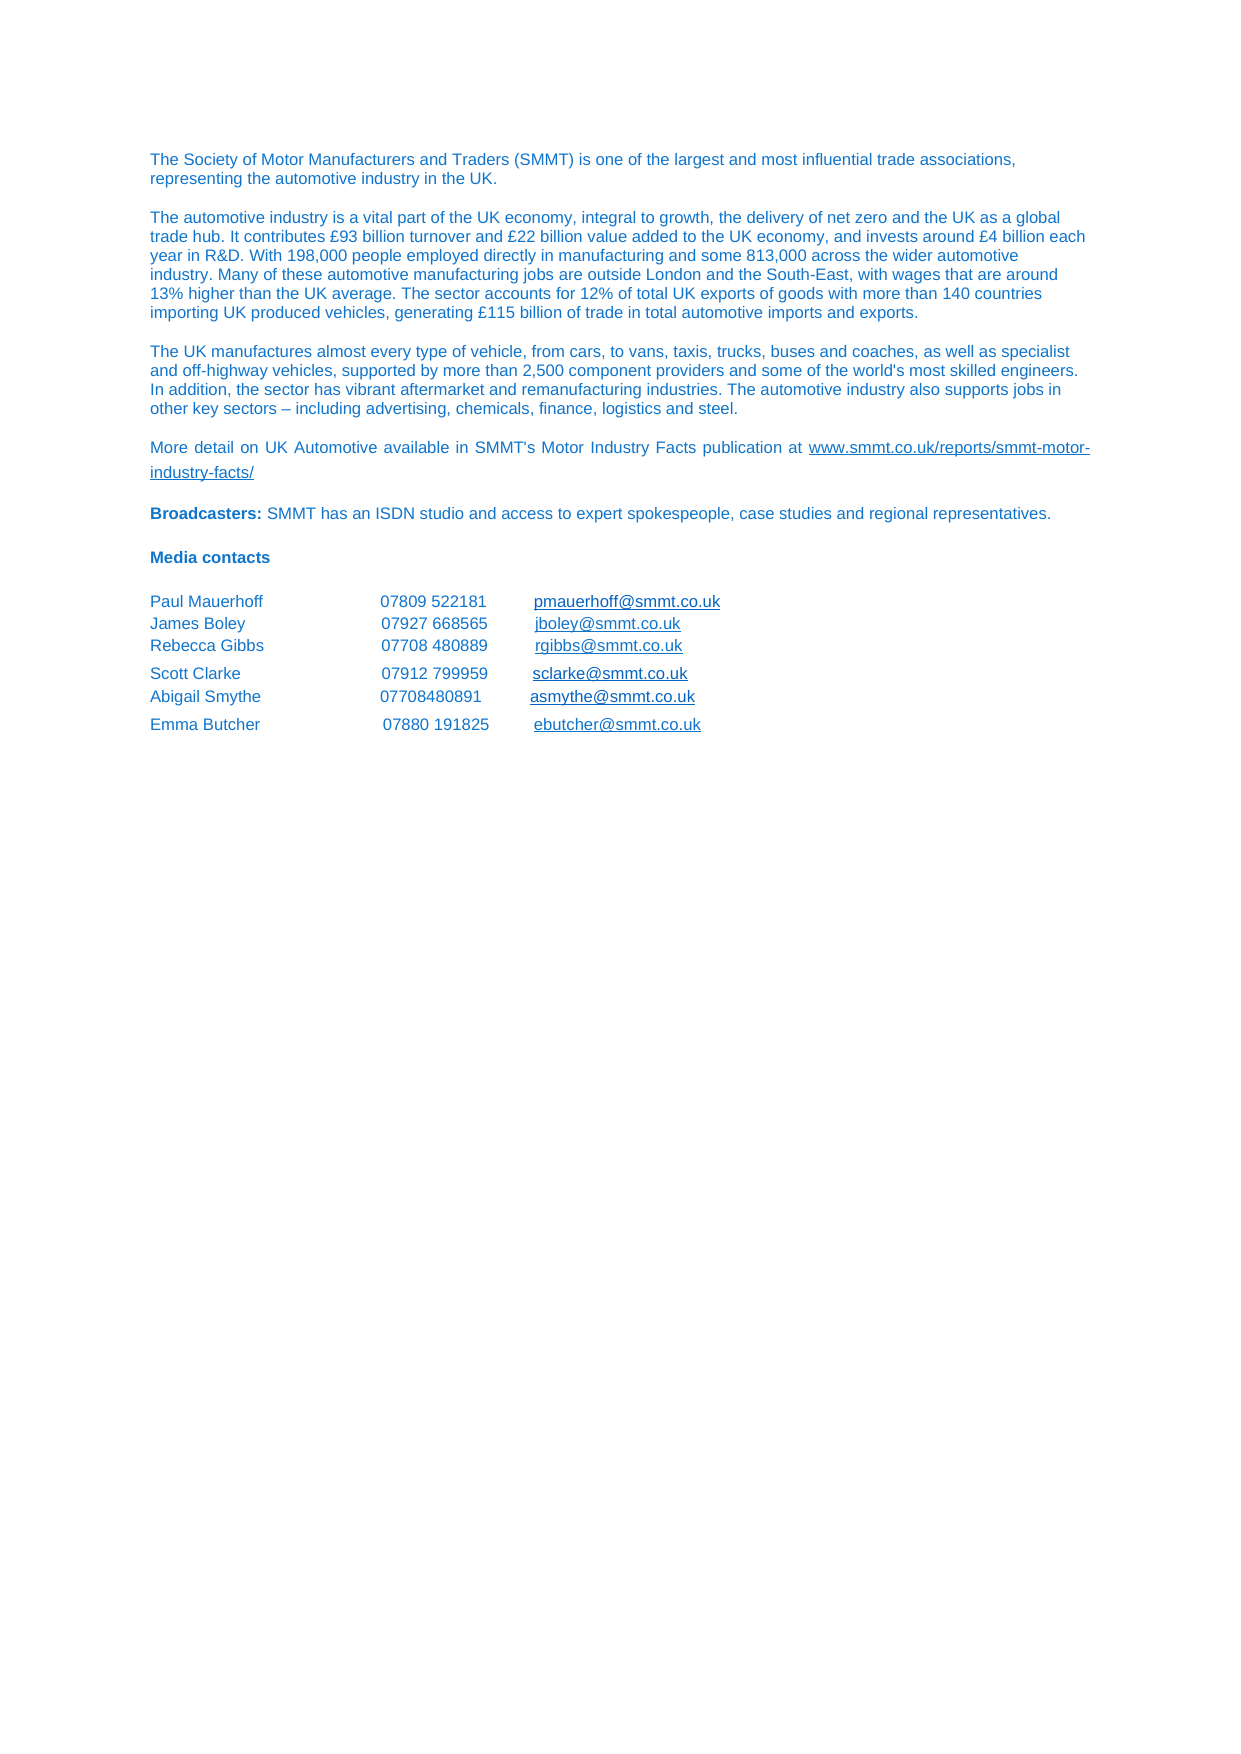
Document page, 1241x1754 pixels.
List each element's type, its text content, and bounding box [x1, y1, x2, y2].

text Paul Mauerhoff 07809 522181 pmauerhoff@smmt.co.uk [150, 592, 1061, 611]
text Broadcasters: SMMT has an ISDN studio and access to expert spokespeople, case studies and regional representatives. [150, 504, 1090, 523]
text The UK manufactures almost every type of vehicle, from cars, to vans, taxis, trucks, buses and coaches, as well as specialist and off-highway vehicles, supported by more than 2,500 component providers and some of the world's most skilled engineers. In addition, the sector has vibrant aftermarket and remanufacturing industries. The automotive industry also supports jobs in other key sectors – including advertising, chemicals, finance, logistics and steel. [150, 342, 1090, 418]
text Media contacts [150, 548, 1061, 567]
text James Boley 07927 668565 jboley@smmt.co.uk [150, 614, 1090, 633]
text Rebecca Gibbs 07708 480889 rgibbs@smmt.co.uk Scott Clarke 07912 799959 sclarke@smmt.co.uk Abigail Smythe 07708480891 asmythe@smmt.co.uk Emma Butcher 07880 191825 ebutcher@smmt.co.uk [150, 636, 1090, 735]
text More detail on UK Automotive available in SMMT's Motor Industry Facts publication at www.smmt.co.uk/reports/smmt-motor-industry-facts/ [150, 457, 1090, 482]
text The automotive industry is a vital part of the UK economy, integral to growth, the delivery of net zero and the UK as a global trade hub. It contributes £93 billion turnover and £22 billion value added to the UK economy, and invests around £4 billion each year in R&D. With 198,000 people employed directly in manufacturing and some 813,000 across the wider automotive industry. Many of these automotive manufacturing jobs are outside London and the South-East, with wages that are around 13% higher than the UK average. The sector accounts for 12% of total UK exports of goods with more than 140 countries importing UK produced vehicles, generating £115 billion of trade in total automotive imports and exports. [150, 207, 1090, 322]
text The Society of Motor Manufacturers and Traders (SMMT) is one of the largest and most influential trade associations, representing the automotive industry in the UK. [150, 150, 1090, 188]
